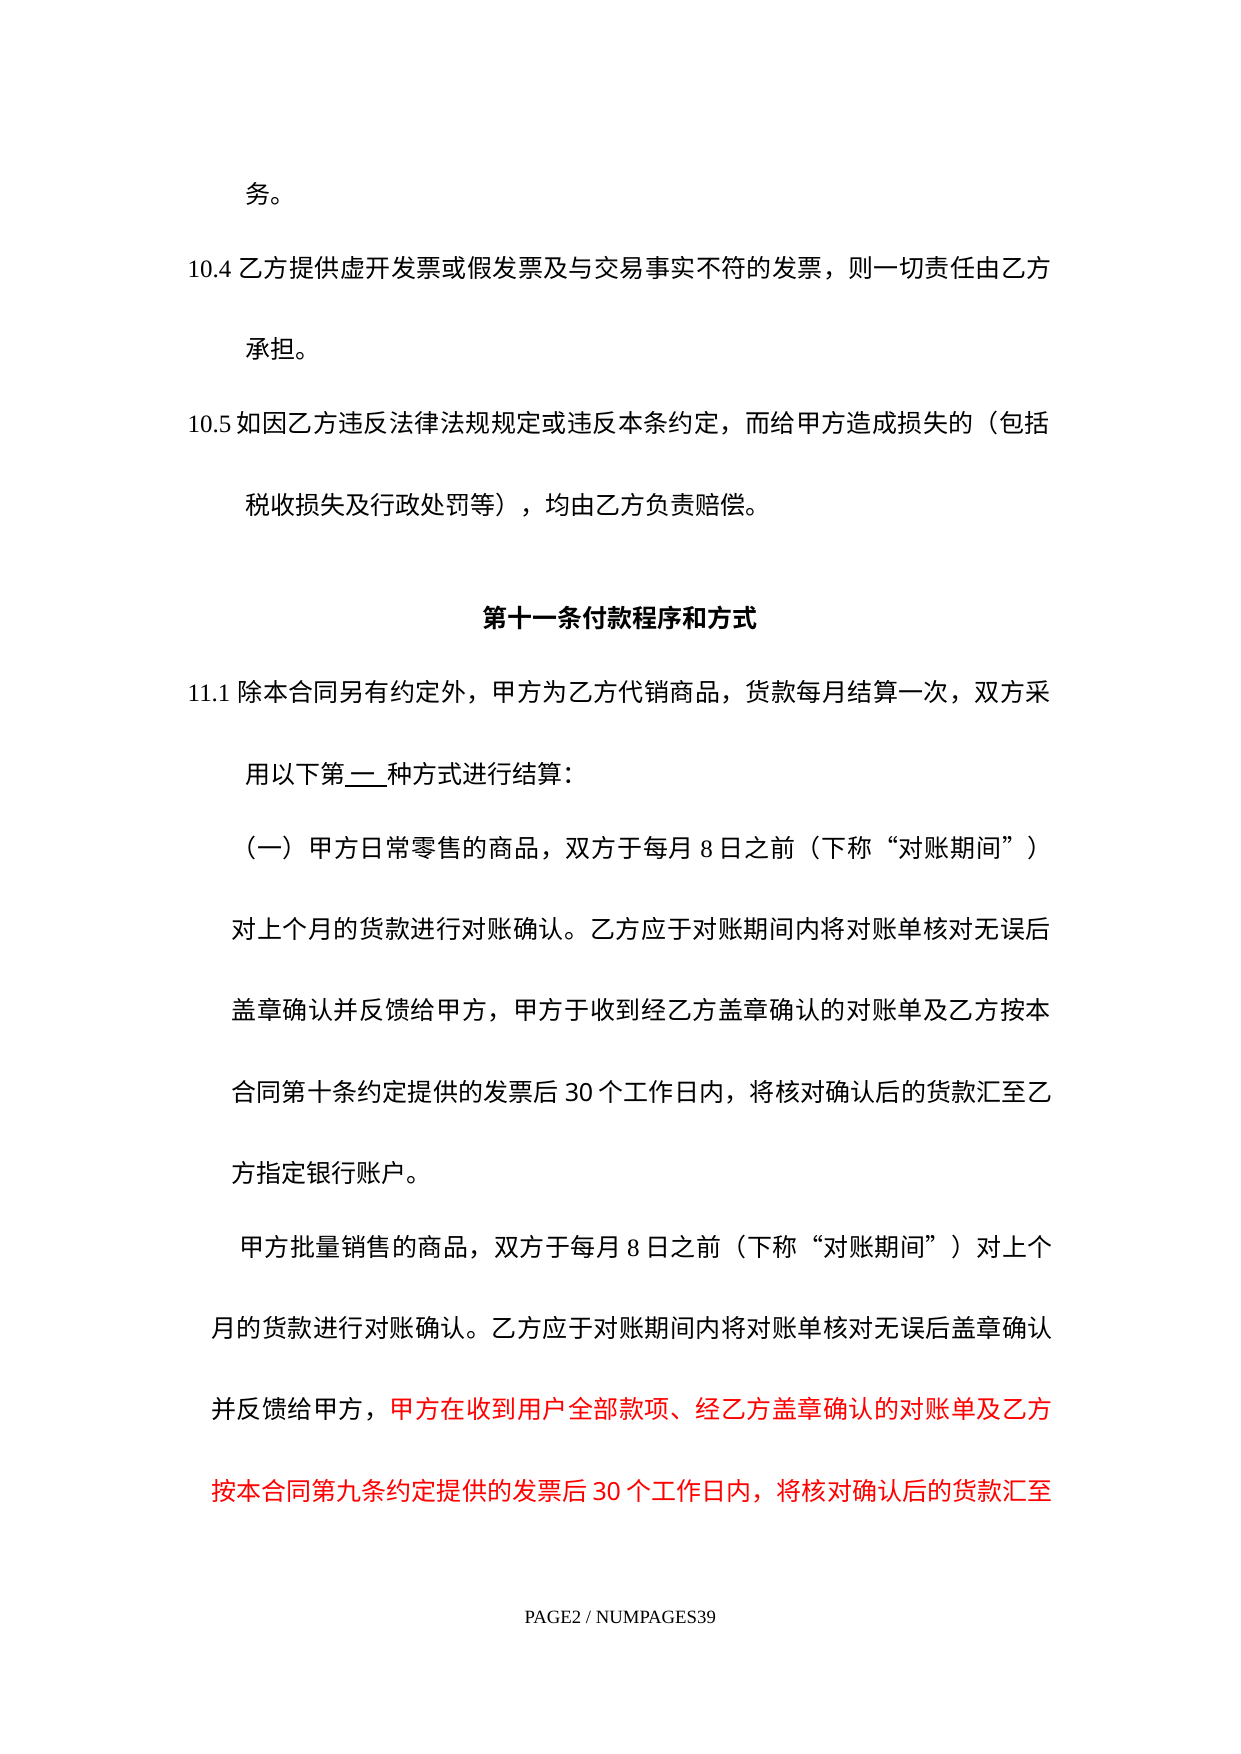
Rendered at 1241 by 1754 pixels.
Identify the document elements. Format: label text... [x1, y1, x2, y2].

text 11.1 除本合同另有约定外，甲方为乙方代销商品，货款每月结算一次，双方采用以下第 一 种方式进行结算： [187, 658, 1053, 805]
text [187, 160, 1053, 225]
text 10.4 乙方提供虚开发票或假发票及与交易事实不符的发票，则一切责任由乙方承担。 [187, 234, 1053, 380]
text 第十一条付款程序和方式 [187, 584, 1053, 649]
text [211, 1213, 1053, 1522]
text 10.5如因乙方违反法律法规规定或违反本条约定，而给甲方造成损失的（包括税收损失及行政处罚等），均由乙方负责赔偿。 [187, 389, 1053, 536]
text （一）甲方日常零售的商品，双方于每月8日之前（下称“对账期间”）对上个月的货款进行对账确认。乙方应于对账期间内将对账单核对无误后盖章确认并反馈给甲方，甲方于收到经乙方盖章确认的对账单及乙方按本合同第十条约定提供的发票后30个工作日内，将核对确认后的货款汇至乙方指定银行账户。 [231, 814, 1053, 1204]
